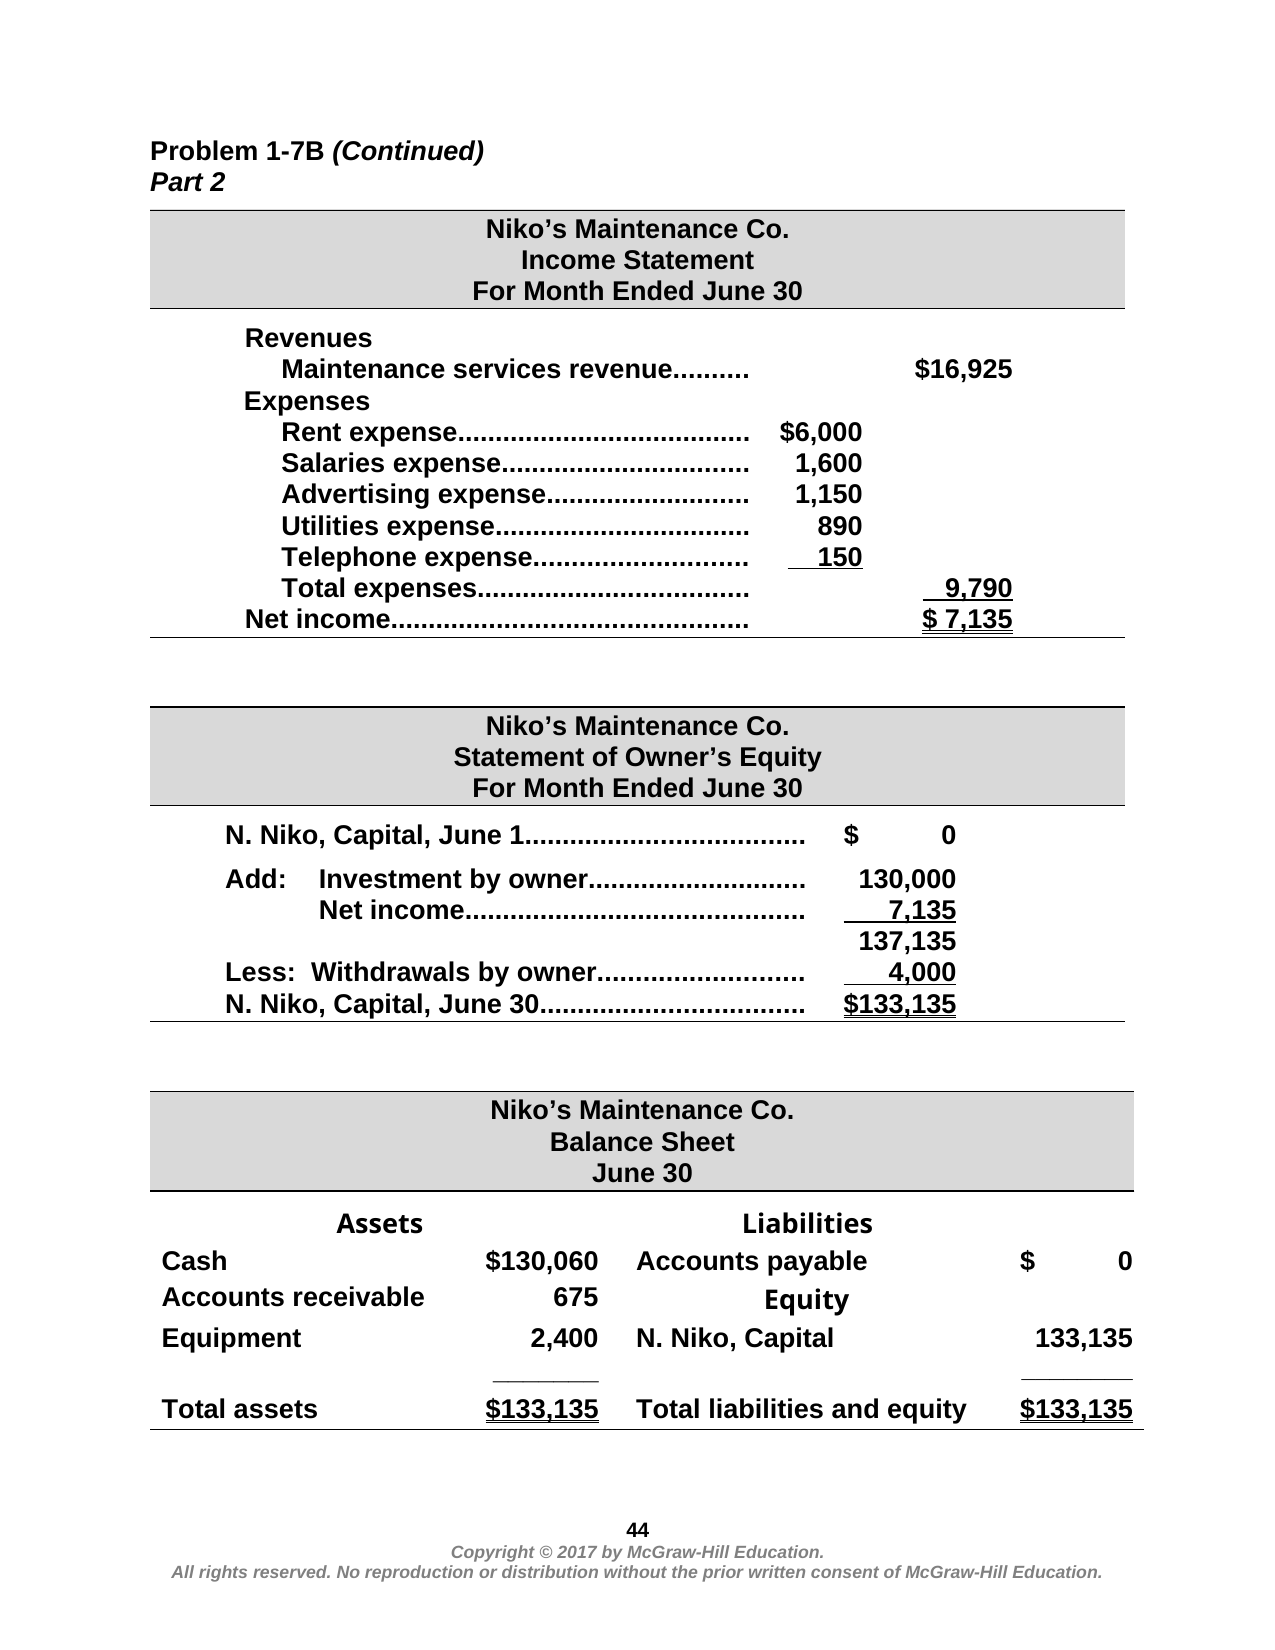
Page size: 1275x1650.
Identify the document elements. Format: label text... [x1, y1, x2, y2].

text N. Niko, Capital, June 30 $133,135 [150, 988, 1125, 1021]
text 137,135 [225, 925, 1125, 956]
text Niko’s Maintenance Co. [150, 708, 1125, 741]
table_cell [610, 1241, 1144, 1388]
text Total expenses 9,790 [150, 572, 1125, 603]
text Problem 1-7B (Continued) [150, 135, 1125, 166]
text Add: Investment by owner 130,000 [225, 863, 1125, 894]
text Niko’s Maintenance Co. [150, 211, 1125, 244]
text Revenues [150, 322, 1125, 353]
text Part 2 [150, 166, 1125, 197]
text Less: Withdrawals by owner 4,000 [225, 956, 1125, 988]
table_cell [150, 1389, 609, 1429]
text Expenses [150, 384, 1125, 416]
text Maintenance services revenue $16,925 [150, 353, 1125, 384]
text Advertising expense 1,150 [150, 478, 1125, 509]
text Rent expense $6,000 [150, 416, 1125, 447]
text Net income $ 7,135 [150, 603, 1125, 637]
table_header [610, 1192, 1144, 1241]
text Salaries expense 1,600 [150, 447, 1125, 478]
text Telephone expense 150 [150, 541, 1125, 572]
text Niko’s Maintenance Co. [150, 1092, 1134, 1122]
text Utilities expense 890 [150, 509, 1125, 541]
text Net income 7,135 [225, 894, 1125, 925]
text For Month Ended June 30 [150, 272, 1125, 308]
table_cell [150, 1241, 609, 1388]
text Balance Sheet [150, 1122, 1134, 1153]
text N. Niko, Capital, June 1 $ 0 [225, 819, 1125, 850]
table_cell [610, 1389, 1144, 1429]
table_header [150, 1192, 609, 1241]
text June 30 [150, 1153, 1134, 1190]
text Income Statement [150, 244, 1125, 272]
text For Month Ended June 30 [150, 769, 1125, 805]
text Statement of Owner’s Equity [150, 741, 1125, 769]
